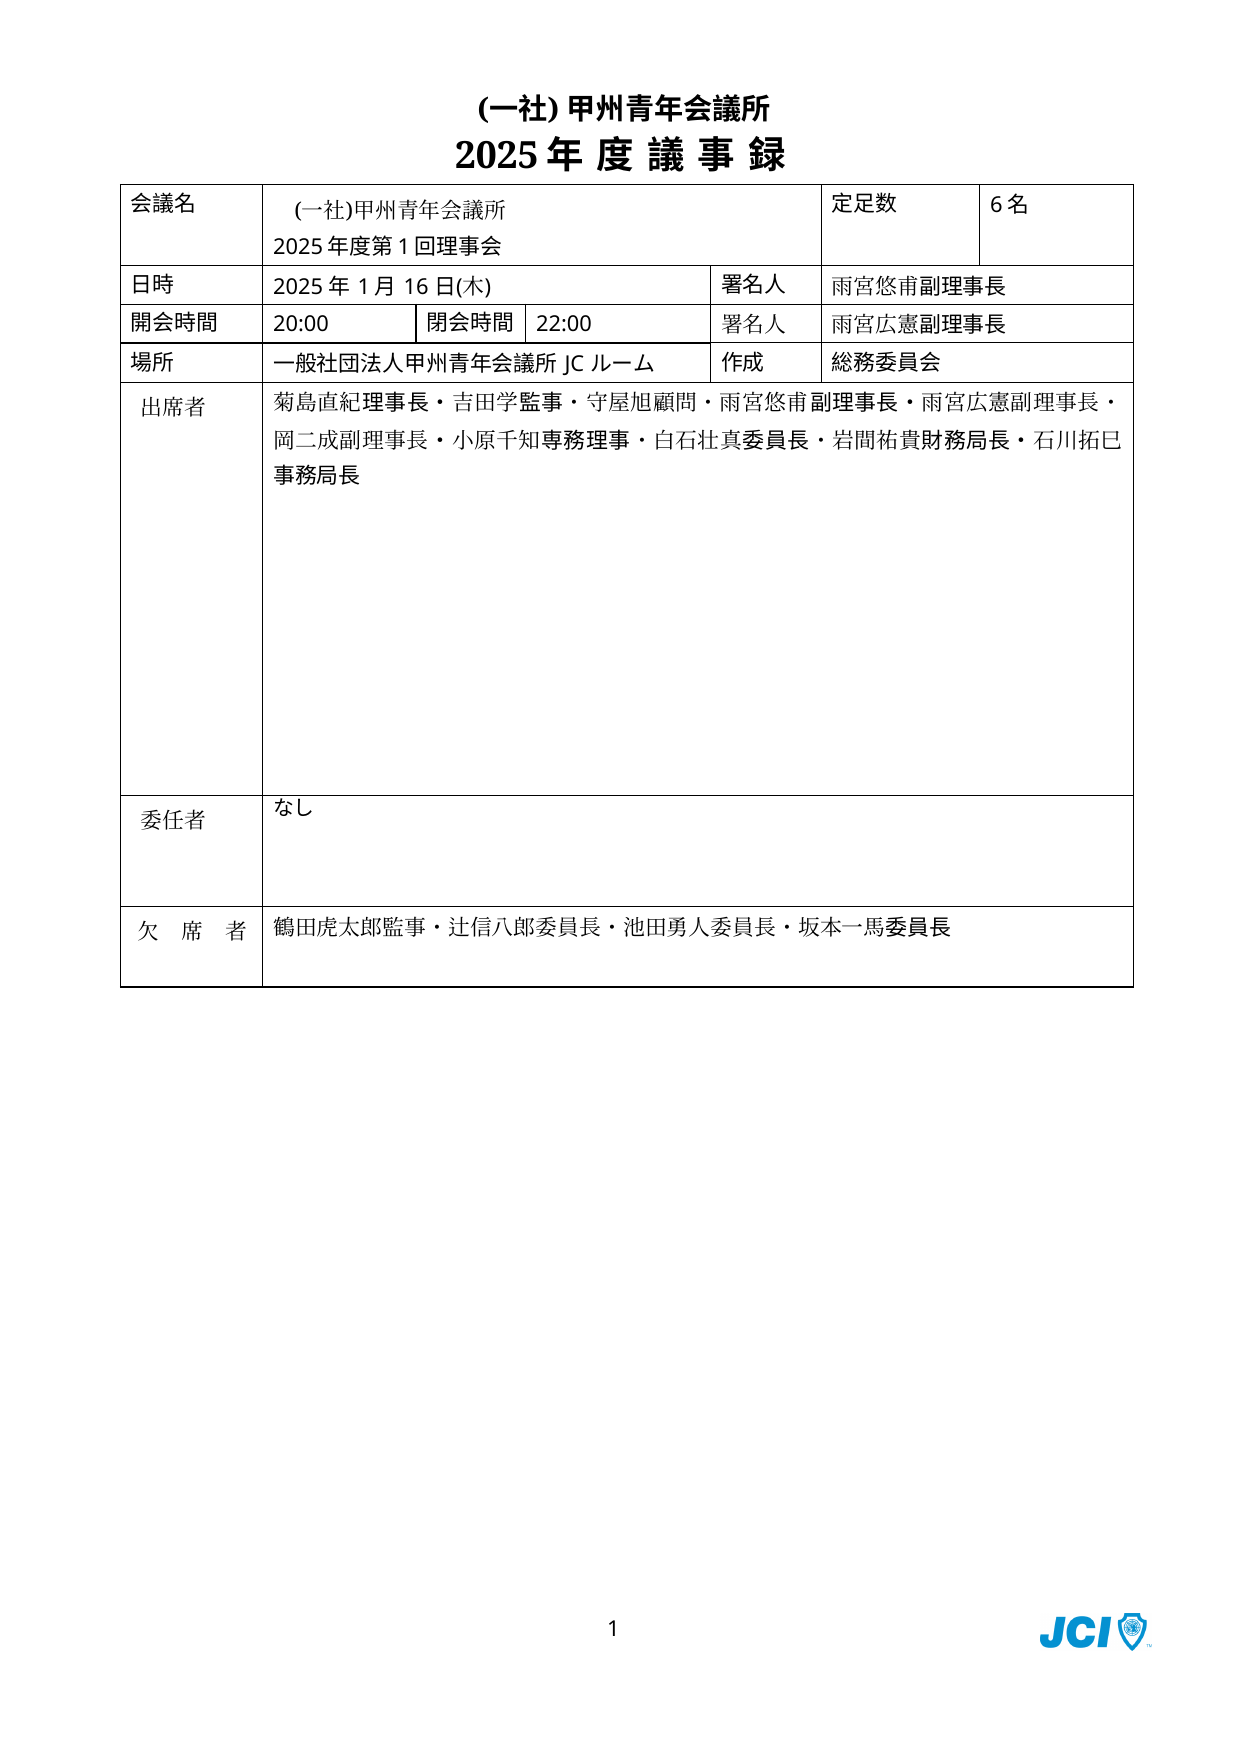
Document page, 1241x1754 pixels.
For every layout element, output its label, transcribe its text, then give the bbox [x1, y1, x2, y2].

table_cell 雨宮広憲副理事長 [822, 305, 1133, 342]
table_cell 総務委員会 [822, 343, 1133, 382]
table_cell 欠 席 者 [121, 907, 262, 986]
table_cell 場所 [121, 344, 262, 382]
table_cell 鶴田虎太郎監事・辻信八郎委員長・池田勇人委員長・坂本一馬委員長 [263, 907, 1133, 986]
table_cell 2025 年 1月 16 日(木) [263, 266, 710, 303]
table_header 定足数 [822, 185, 979, 265]
picture [1122, 1617, 1142, 1644]
table_header 6名 [980, 185, 1133, 265]
table_cell 開会時間 [121, 305, 262, 342]
table_cell 菊島直紀理事長・吉田学監事・守屋旭顧問・雨宮悠甫副理事長・雨宮広憲副理事長・岡二成副理事長・小原千知専務理事・白石壮真委員長・岩間祐貴財務局長・石川拓巳事務局長 [263, 383, 1133, 795]
table_cell 日時 [121, 266, 262, 303]
table_cell 20:00 [263, 305, 415, 342]
table_cell 閉会時間 [417, 305, 525, 342]
table_cell 22:00 [526, 305, 710, 342]
table_cell なし [263, 796, 1133, 906]
table_cell 署名人 [711, 266, 821, 303]
table_cell 雨宮悠甫副理事長 [822, 266, 1133, 303]
table_header 会議名 [121, 185, 262, 265]
table_cell 作成 [711, 343, 821, 382]
table_cell 出席者 [121, 383, 262, 795]
table_cell 委任者 [121, 796, 262, 906]
table_cell 一般社団法人甲州青年会議所 JC ルーム [263, 344, 710, 382]
picture [1134, 1613, 1152, 1651]
table_cell 署名人 [711, 305, 821, 342]
picture [1040, 1613, 1130, 1651]
table_header (一社)甲州青年会議所 2025年度第1回理事会 [263, 185, 821, 265]
